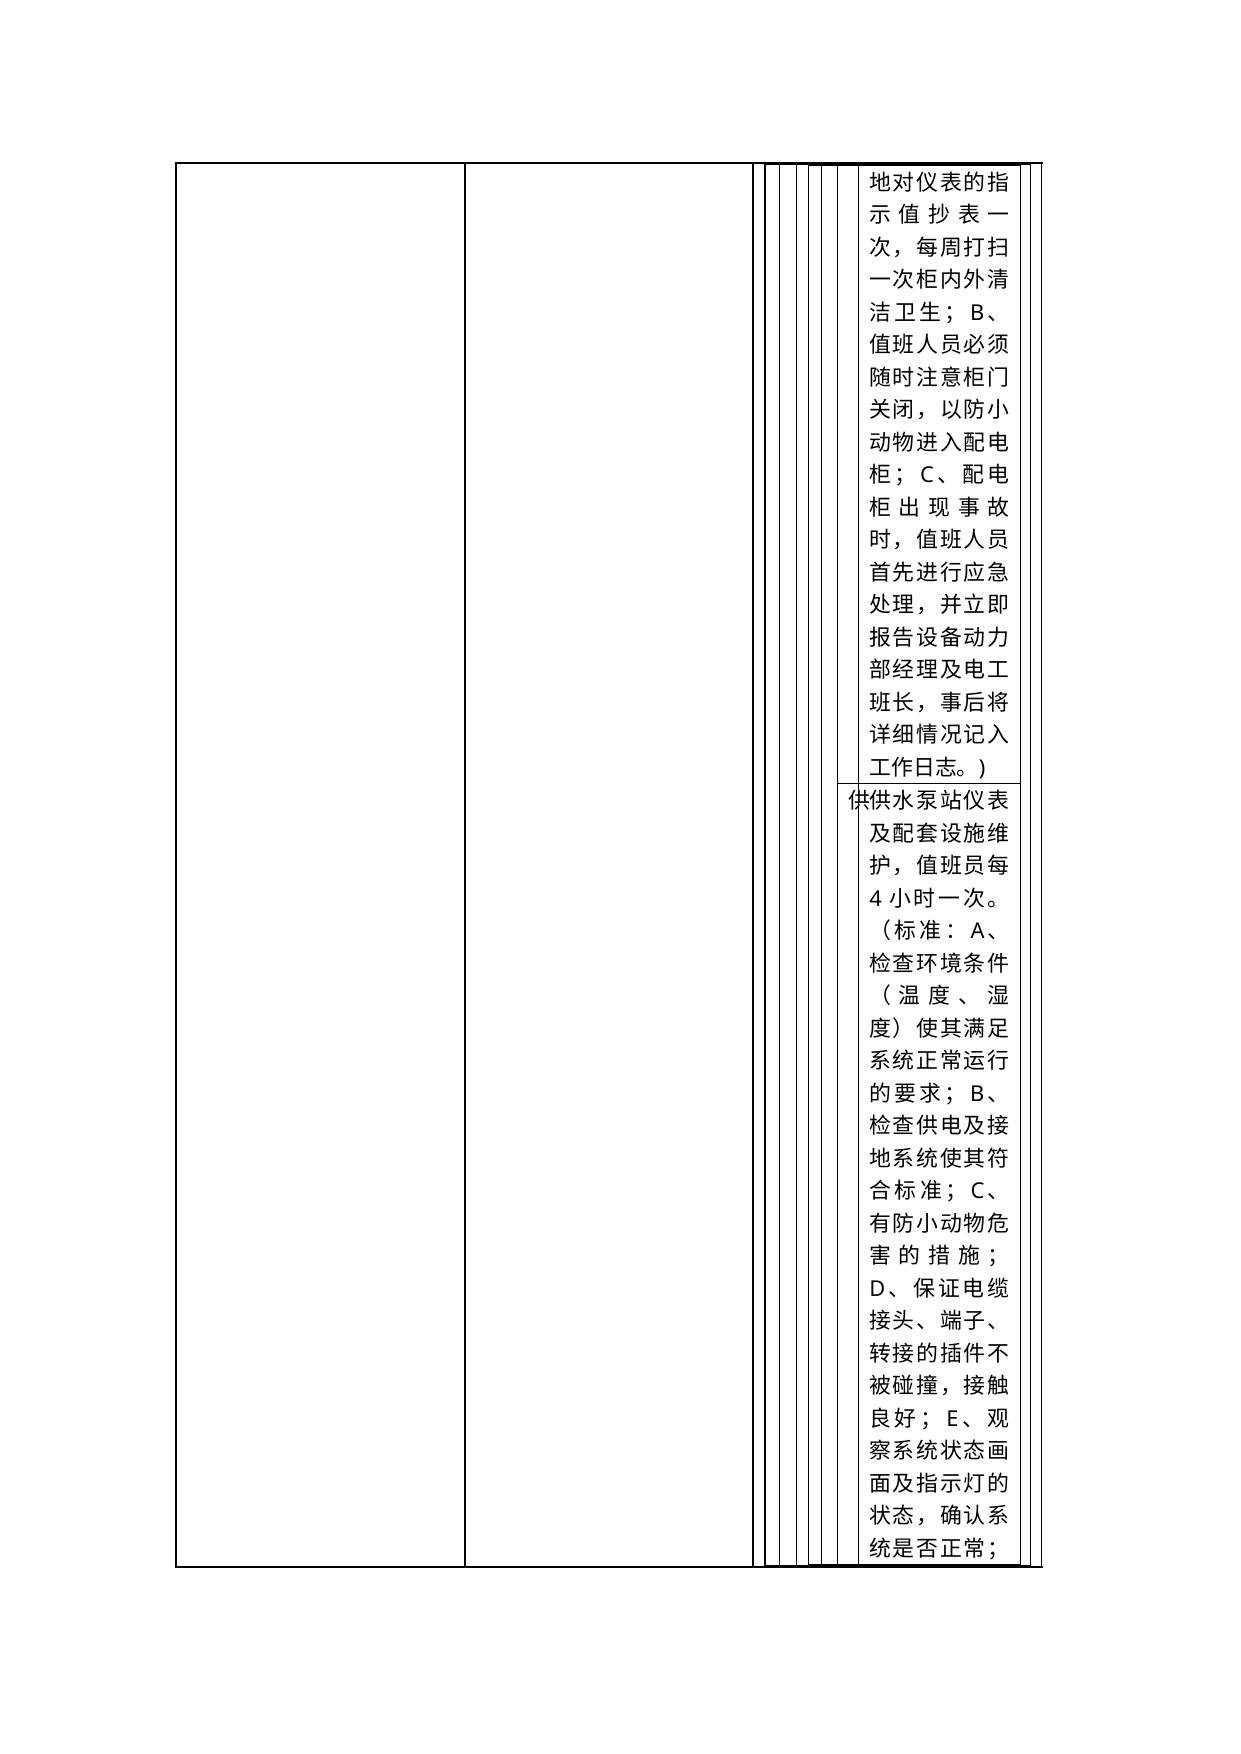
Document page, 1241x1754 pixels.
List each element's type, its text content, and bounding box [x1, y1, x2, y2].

table_cell [838, 166, 858, 783]
table_cell [1021, 165, 1030, 1565]
table_cell [797, 165, 808, 1565]
table_cell [809, 166, 821, 1564]
table_cell [780, 165, 796, 1565]
table_cell [859, 166, 1020, 783]
table_cell [1031, 164, 1041, 1566]
table_cell [466, 164, 752, 1566]
table_cell [766, 165, 779, 1565]
table_cell [754, 164, 764, 1566]
table_cell [859, 784, 1020, 1564]
table_cell [838, 784, 858, 1564]
table_cell 1 [177, 164, 464, 1566]
table_cell [822, 166, 837, 1564]
